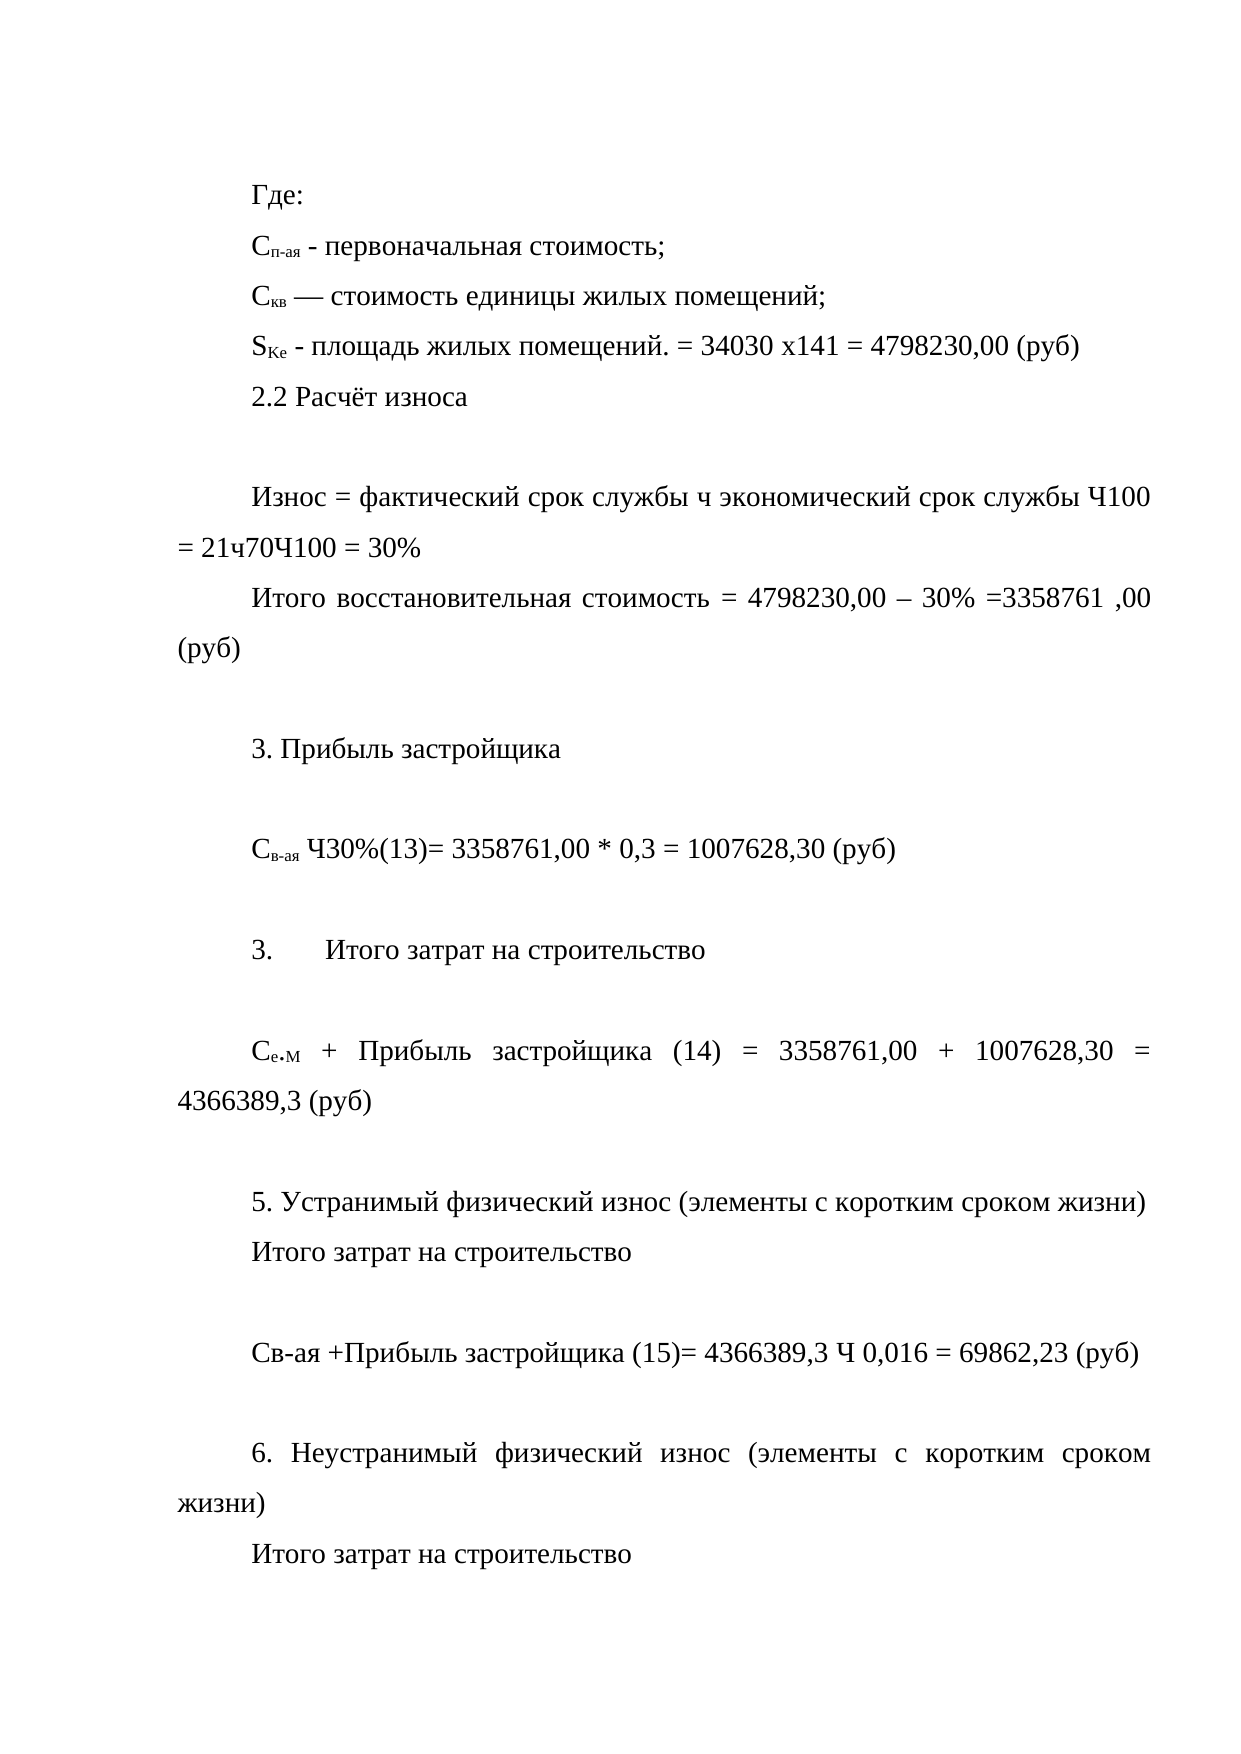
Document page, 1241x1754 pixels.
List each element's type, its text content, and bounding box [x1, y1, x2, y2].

text Итого затрат на строительство [177, 1536, 1152, 1569]
text Где: [177, 177, 1152, 211]
text Скв — стоимость единицы жилых помещений; [177, 278, 1152, 312]
text 5. Устранимый физический износ (элементы с коротким сроком жизни) [177, 1184, 1152, 1217]
text Св-ая Ч30%(13)= 3358761,00 * 0,3 = 1007628,30 (руб) [177, 832, 1152, 865]
list Итого затрат на строительство [177, 932, 1152, 966]
text 2.2 Расчёт износа [177, 379, 1152, 412]
text 6. Неустранимый физический износ (элементы с коротким сроком жизни) [177, 1435, 1152, 1519]
text SKe - площадь жилых помещений. = 34030 х141 = 4798230,00 (руб) [177, 328, 1152, 362]
text Износ = фактический срок службы ч экономический срок службы Ч100 = 21ч70Ч100 = 30% [177, 479, 1152, 563]
text 3. Прибыль застройщика [177, 731, 1152, 764]
text Ce.M + Прибыль застройщика (14) = 3358761,00 + 1007628,30 = 4366389,3 (руб) [177, 1033, 1152, 1117]
text Итого затрат на строительство [177, 1234, 1152, 1268]
text Св-ая +Прибыль застройщика (15)= 4366389,3 Ч 0,016 = 69862,23 (руб) [177, 1335, 1152, 1368]
text Итого восстановительная стоимость = 4798230,00 – 30% =3358761 ,00 (руб) [177, 580, 1152, 664]
text Сп-ая - первоначальная стоимость; [177, 228, 1152, 261]
